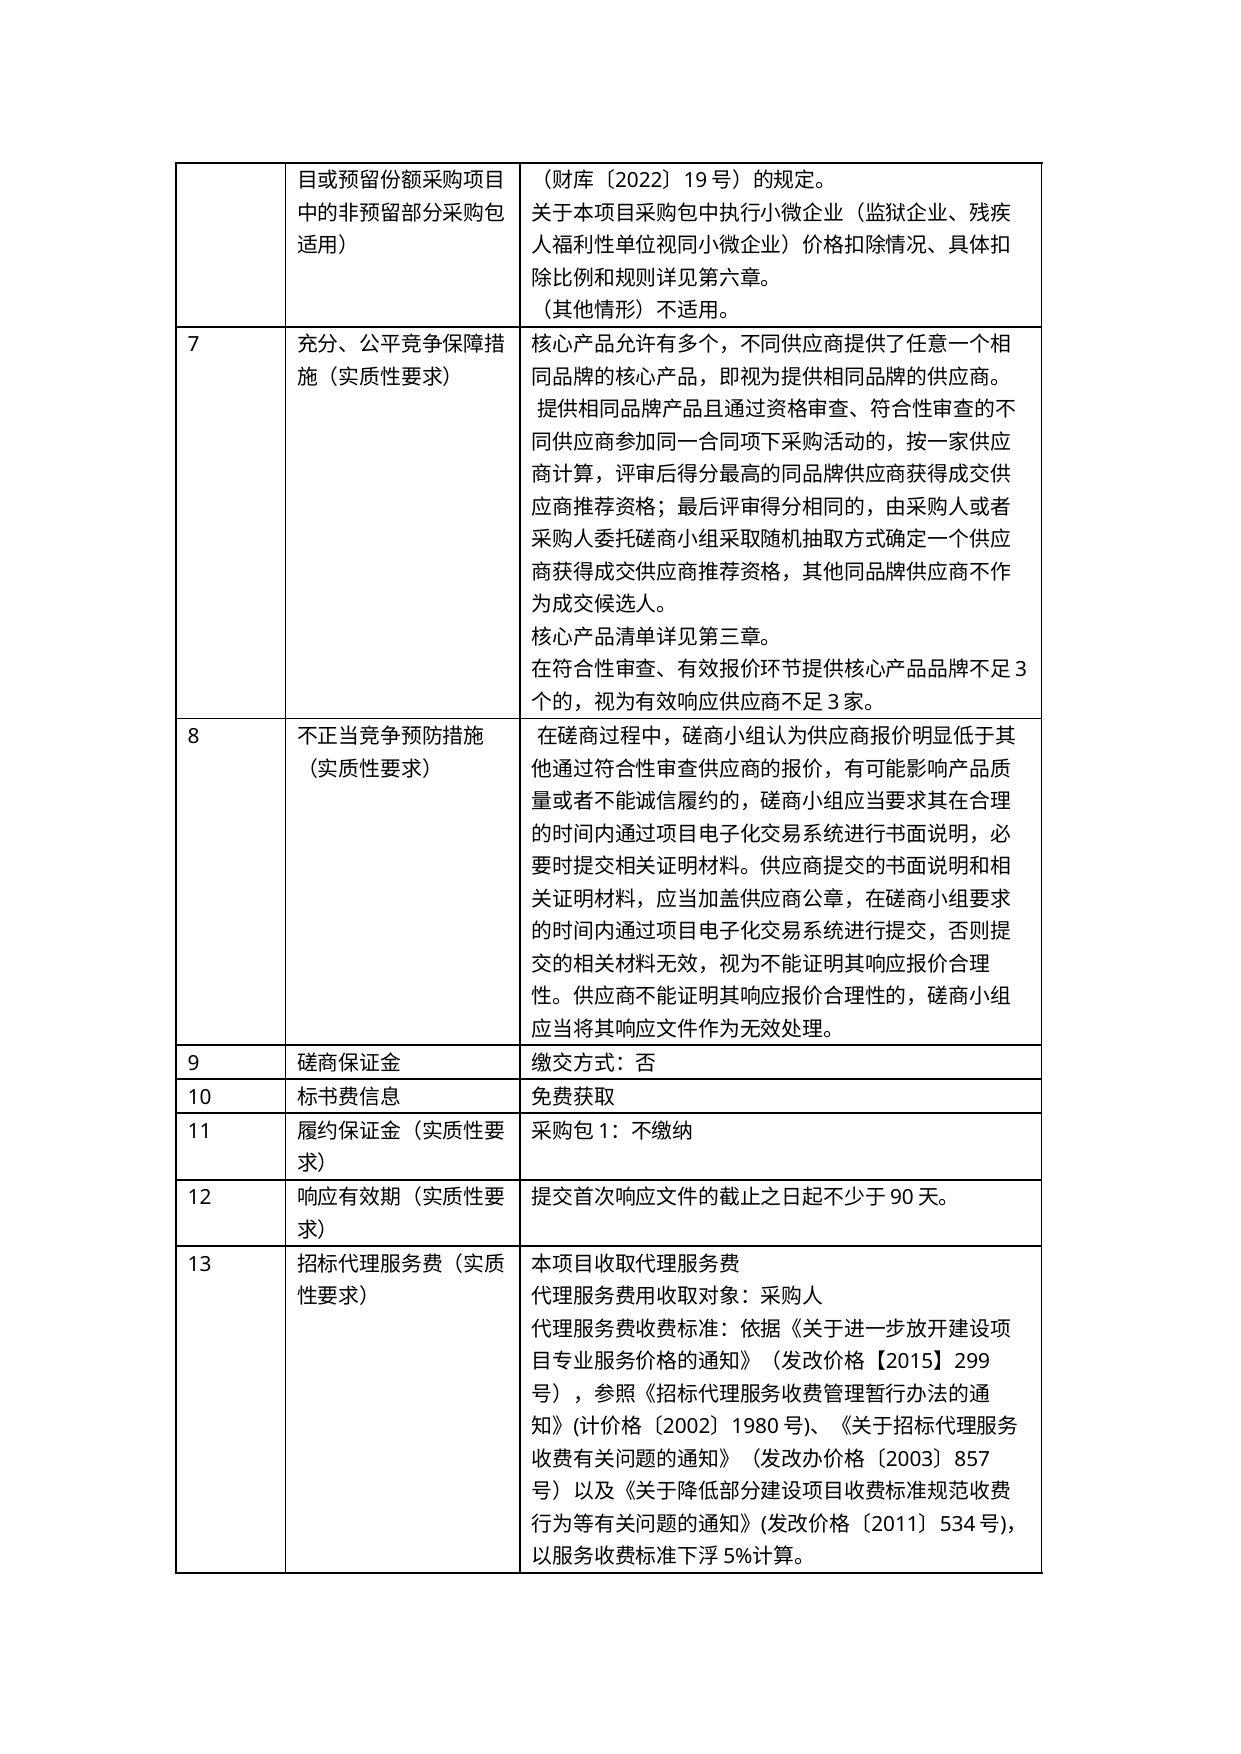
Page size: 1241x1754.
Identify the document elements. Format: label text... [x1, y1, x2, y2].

table_cell 11 [177, 1114, 285, 1179]
table_cell 标书费信息 [286, 1080, 519, 1112]
table_cell 9 [177, 1046, 285, 1078]
table_cell 缴交方式：否 [521, 1046, 1041, 1078]
table_cell 8 [177, 719, 285, 1044]
table_cell 充分、公平竞争保障措施（实质性要求） [286, 328, 519, 718]
table_cell 免费获取 [521, 1080, 1041, 1112]
table_cell 核心产品允许有多个，不同供应商提供了任意一个相同品牌的核心产品，即视为提供相同品牌的供应商。 提供相同品牌产品且通过资格审查、符合性审查的不同供应商参加同一合同项下采购活动的，按一家供应商计算，评审后得分最高的同品牌供应商获得成交供应商推荐资格；最后评审得分相同的，由采购人或者采购人委托磋商小组采取随机抽取方式确定一个供应商获得成交供应商推荐资格，其他同品牌供应商不作为成交候选人。 核心产品清单详见第三章。 在符合性审查、有效报价环节提供核心产品品牌不足3个的，视为有效响应供应商不足3家。 [521, 328, 1041, 718]
table_cell 提交首次响应文件的截止之日起不少于90天。 [521, 1181, 1041, 1245]
table_cell 采购包1：不缴纳 [521, 1114, 1041, 1179]
table_cell 在磋商过程中，磋商小组认为供应商报价明显低于其他通过符合性审查供应商的报价，有可能影响产品质量或者不能诚信履约的，磋商小组应当要求其在合理的时间内通过项目电子化交易系统进行书面说明，必要时提交相关证明材料。供应商提交的书面说明和相关证明材料，应当加盖供应商公章，在磋商小组要求的时间内通过项目电子化交易系统进行提交，否则提交的相关材料无效，视为不能证明其响应报价合理性。供应商不能证明其响应报价合理性的，磋商小组应当将其响应文件作为无效处理。 [521, 719, 1041, 1044]
table_cell 10 [177, 1080, 285, 1112]
table_cell 6 [177, 164, 285, 326]
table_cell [286, 164, 519, 326]
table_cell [521, 164, 1041, 326]
table_cell 12 [177, 1181, 285, 1245]
table_cell 履约保证金（实质性要求） [286, 1114, 519, 1179]
table_cell 不正当竞争预防措施（实质性要求） [286, 719, 519, 1044]
table_cell 招标代理服务费（实质性要求） [286, 1247, 519, 1572]
table_cell 13 [177, 1247, 285, 1572]
table_cell 磋商保证金 [286, 1046, 519, 1078]
table_cell 响应有效期（实质性要求） [286, 1181, 519, 1245]
table_cell 本项目收取代理服务费 代理服务费用收取对象：采购人 代理服务费收费标准：依据《关于进一步放开建设项目专业服务价格的通知》（发改价格【2015】299号），参照《招标代理服务收费管理暂行办法的通知》(计价格〔2002〕1980号)、《关于招标代理服务收费有关问题的通知》（发改办价格〔2003〕857号）以及《关于降低部分建设项目收费标准规范收费行为等有关问题的通知》(发改价格〔2011〕534号)，以服务收费标准下浮5%计算。 [521, 1247, 1041, 1572]
table_cell 7 [177, 328, 285, 718]
